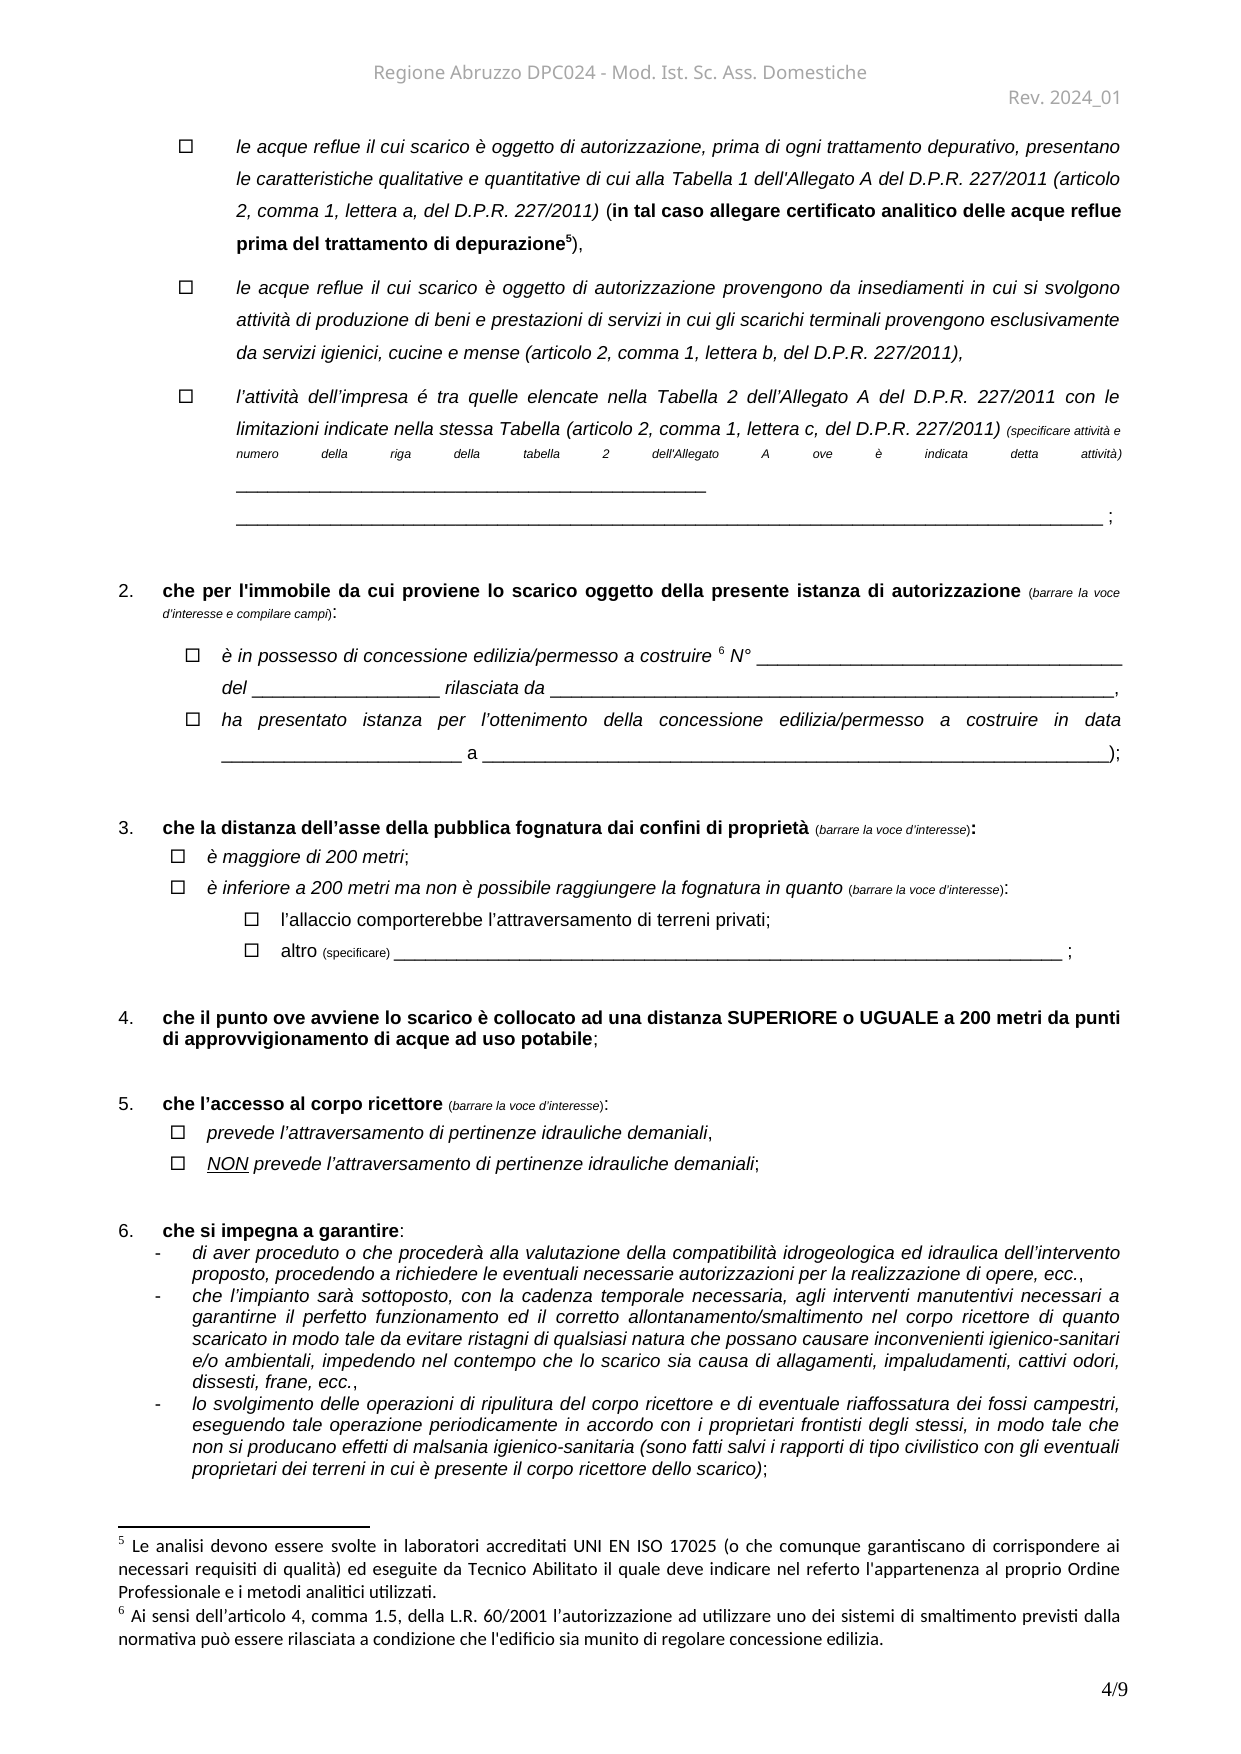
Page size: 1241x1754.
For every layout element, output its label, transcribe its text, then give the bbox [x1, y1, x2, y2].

list è maggiore di 200 metri; [169, 838, 1078, 870]
list di aver proceduto o che procederà alla valutazione della compatibilità idrogeologica ed idraulica dell’intervento proposto, procedendo a richiedere le eventuali necessarie autorizzazioni per la realizzazione di opere, ecc., [154, 1242, 1122, 1285]
list l’attività dell’impresa é tra quelle elencate nella Tabella 2 dell’Allegato A del D.P.R. 227/2011 con le limitazioni indicate nella stessa Tabella (articolo 2, comma 1, lettera c, del D.P.R. 227/2011) (specificare attività e numero della riga della tabella 2 dell'Allegato A ove è indicata detta attività) _____________________________________________ ___________________________________________________________________________________ ; [177, 386, 1122, 526]
list lo svolgimento delle operazioni di ripulitura del corpo ricettore e di eventuale riaffossatura dei fossi campestri, eseguendo tale operazione periodicamente in accordo con i proprietari frontisti degli stessi, in modo tale che non si producano effetti di malsania igienico-sanitaria (sono fatti salvi i rapporti di tipo civilistico con gli eventuali proprietari dei terreni in cui è presente il corpo ricettore dello scarico); [154, 1393, 1122, 1479]
list NON prevede l’attraversamento di pertinenze idrauliche demaniali; [169, 1146, 1122, 1177]
list che la distanza dell’asse della pubblica fognatura dai confini di proprietà (barrare la voce d’interesse): [118, 817, 1122, 838]
list l’allaccio comporterebbe l’attraversamento di terreni privati; [243, 901, 1078, 932]
list che l’accesso al corpo ricettore (barrare la voce d’interesse): [118, 1093, 1122, 1114]
list è in possesso di concessione edilizia/permesso a costruire N° ___________________________________ del __________________ rilasciata da ______________________________________________________, [184, 644, 1122, 698]
list che si impegna a garantire: [118, 1220, 1122, 1242]
list prevede l’attraversamento di pertinenze idrauliche demaniali, [169, 1114, 1122, 1146]
list che per l'immobile da cui proviene lo scarico oggetto della presente istanza di autorizzazione (barrare la voce d’interesse e compilare campi): [118, 580, 1122, 623]
list le acque reflue il cui scarico è oggetto di autorizzazione, prima di ogni trattamento depurativo, presentano le caratteristiche qualitative e quantitative di cui alla Tabella 1 dell'Allegato A del D.P.R. 227/2011 (articolo 2, comma 1, lettera a, del D.P.R. 227/2011) (in tal caso allegare certificato analitico delle acque reflue prima del trattamento di depurazione), [177, 136, 1122, 254]
list è inferiore a 200 metri ma non è possibile raggiungere la fognatura in quanto (barrare la voce d’interesse): [169, 870, 1078, 901]
list ha presentato istanza per l’ottenimento della concessione edilizia/permesso a costruire in data _______________________ a ____________________________________________________________); [184, 709, 1122, 763]
list le acque reflue il cui scarico è oggetto di autorizzazione provengono da insediamenti in cui si svolgono attività di produzione di beni e prestazioni di servizi in cui gli scarichi terminali provengono esclusivamente da servizi igienici, cucine e mense (articolo 2, comma 1, lettera b, del D.P.R. 227/2011), [177, 277, 1122, 363]
list altro (specificare) ________________________________________________________________ ; [243, 932, 1078, 963]
list che il punto ove avviene lo scarico è collocato ad una distanza SUPERIORE o UGUALE a 200 metri da punti di approvvigionamento di acque ad uso potabile; [118, 1007, 1122, 1050]
list che l’impianto sarà sottoposto, con la cadenza temporale necessaria, agli interventi manutentivi necessari a garantirne il perfetto funzionamento ed il corretto allontanamento/smaltimento nel corpo ricettore di quanto scaricato in modo tale da evitare ristagni di qualsiasi natura che possano causare inconvenienti igienico-sanitari e/o ambientali, impedendo nel contempo che lo scarico sia causa di allagamenti, impaludamenti, cattivi odori, dissesti, frane, ecc., [154, 1285, 1122, 1393]
